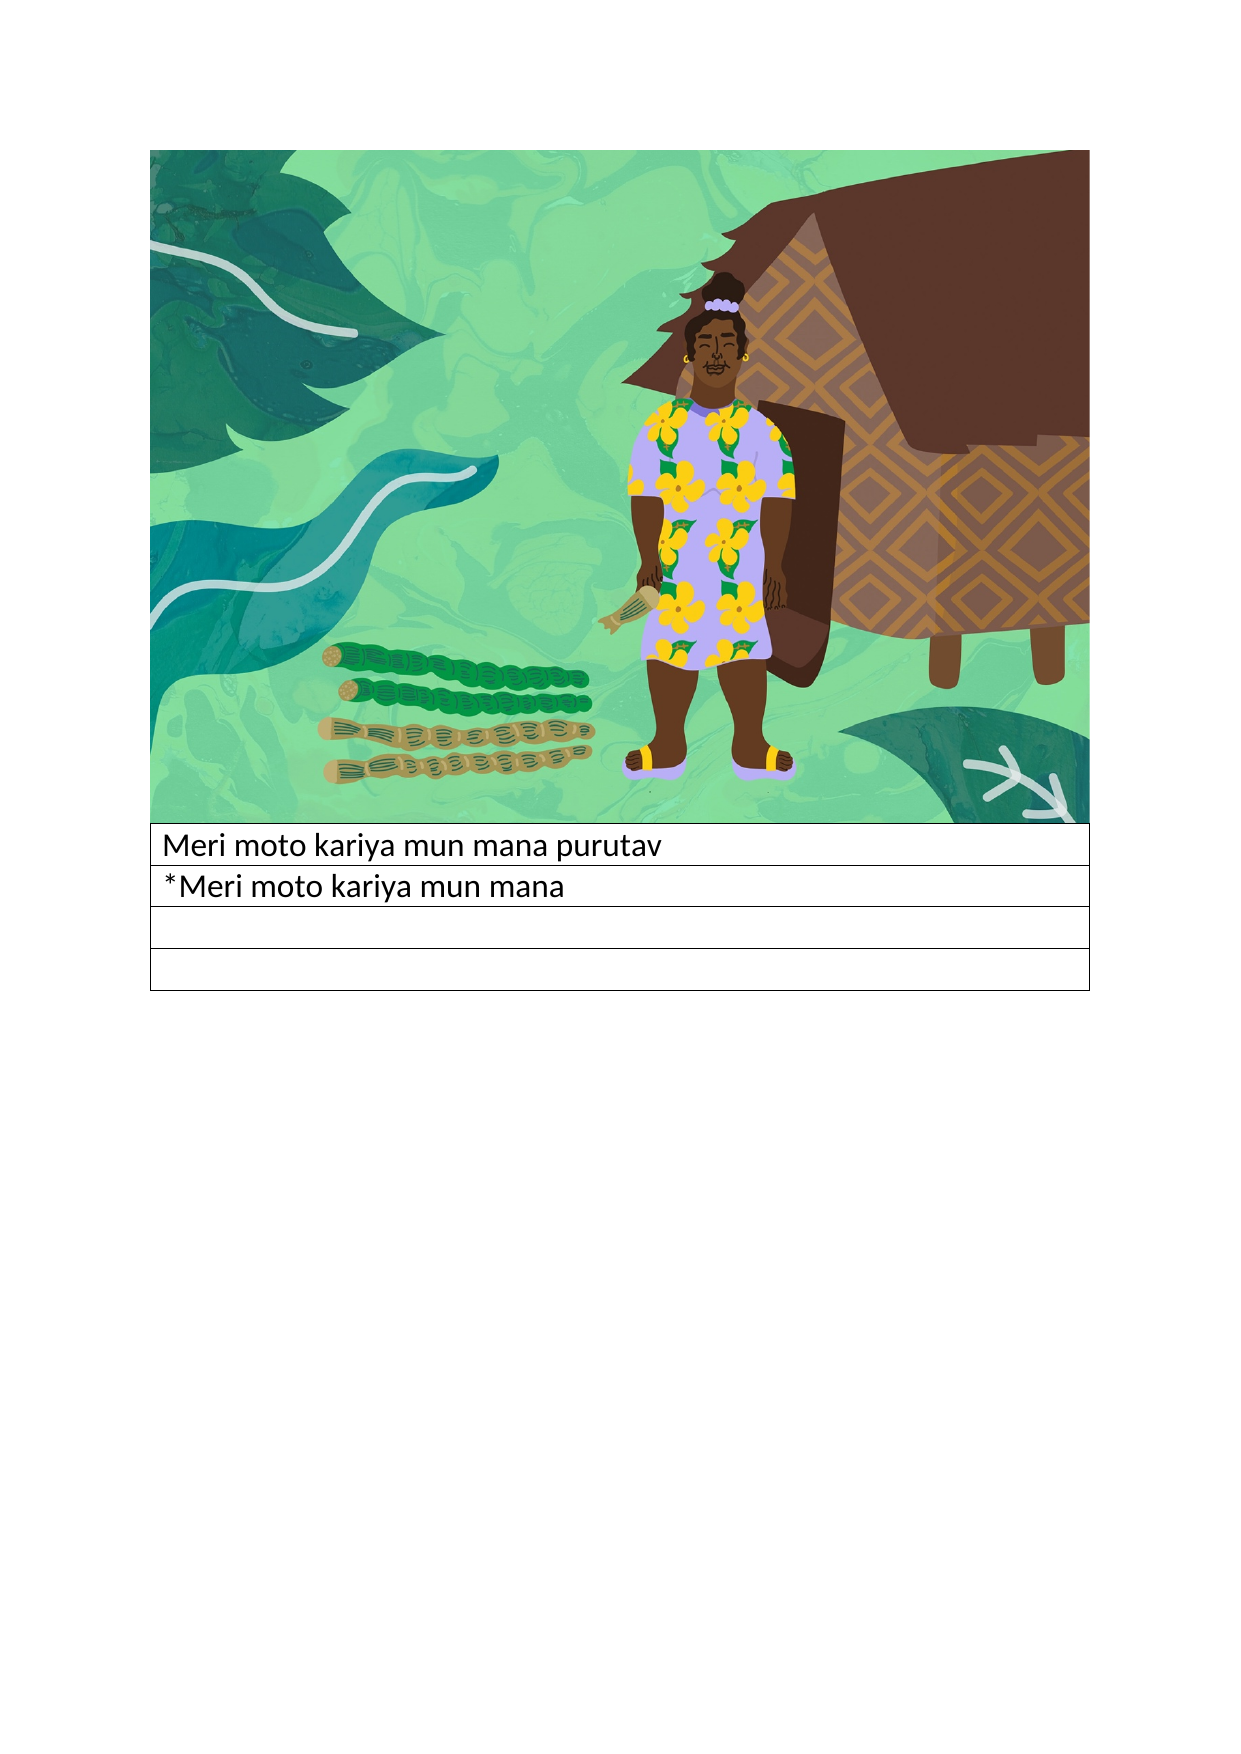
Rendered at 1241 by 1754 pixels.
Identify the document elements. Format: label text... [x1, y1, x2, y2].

picture [150, 150, 1090, 823]
table_cell *Meri moto kariya mun mana [151, 866, 1089, 906]
table_cell [151, 949, 1089, 990]
table_cell [151, 907, 1089, 948]
table_header Meri moto kariya mun mana purutav [151, 824, 1089, 864]
